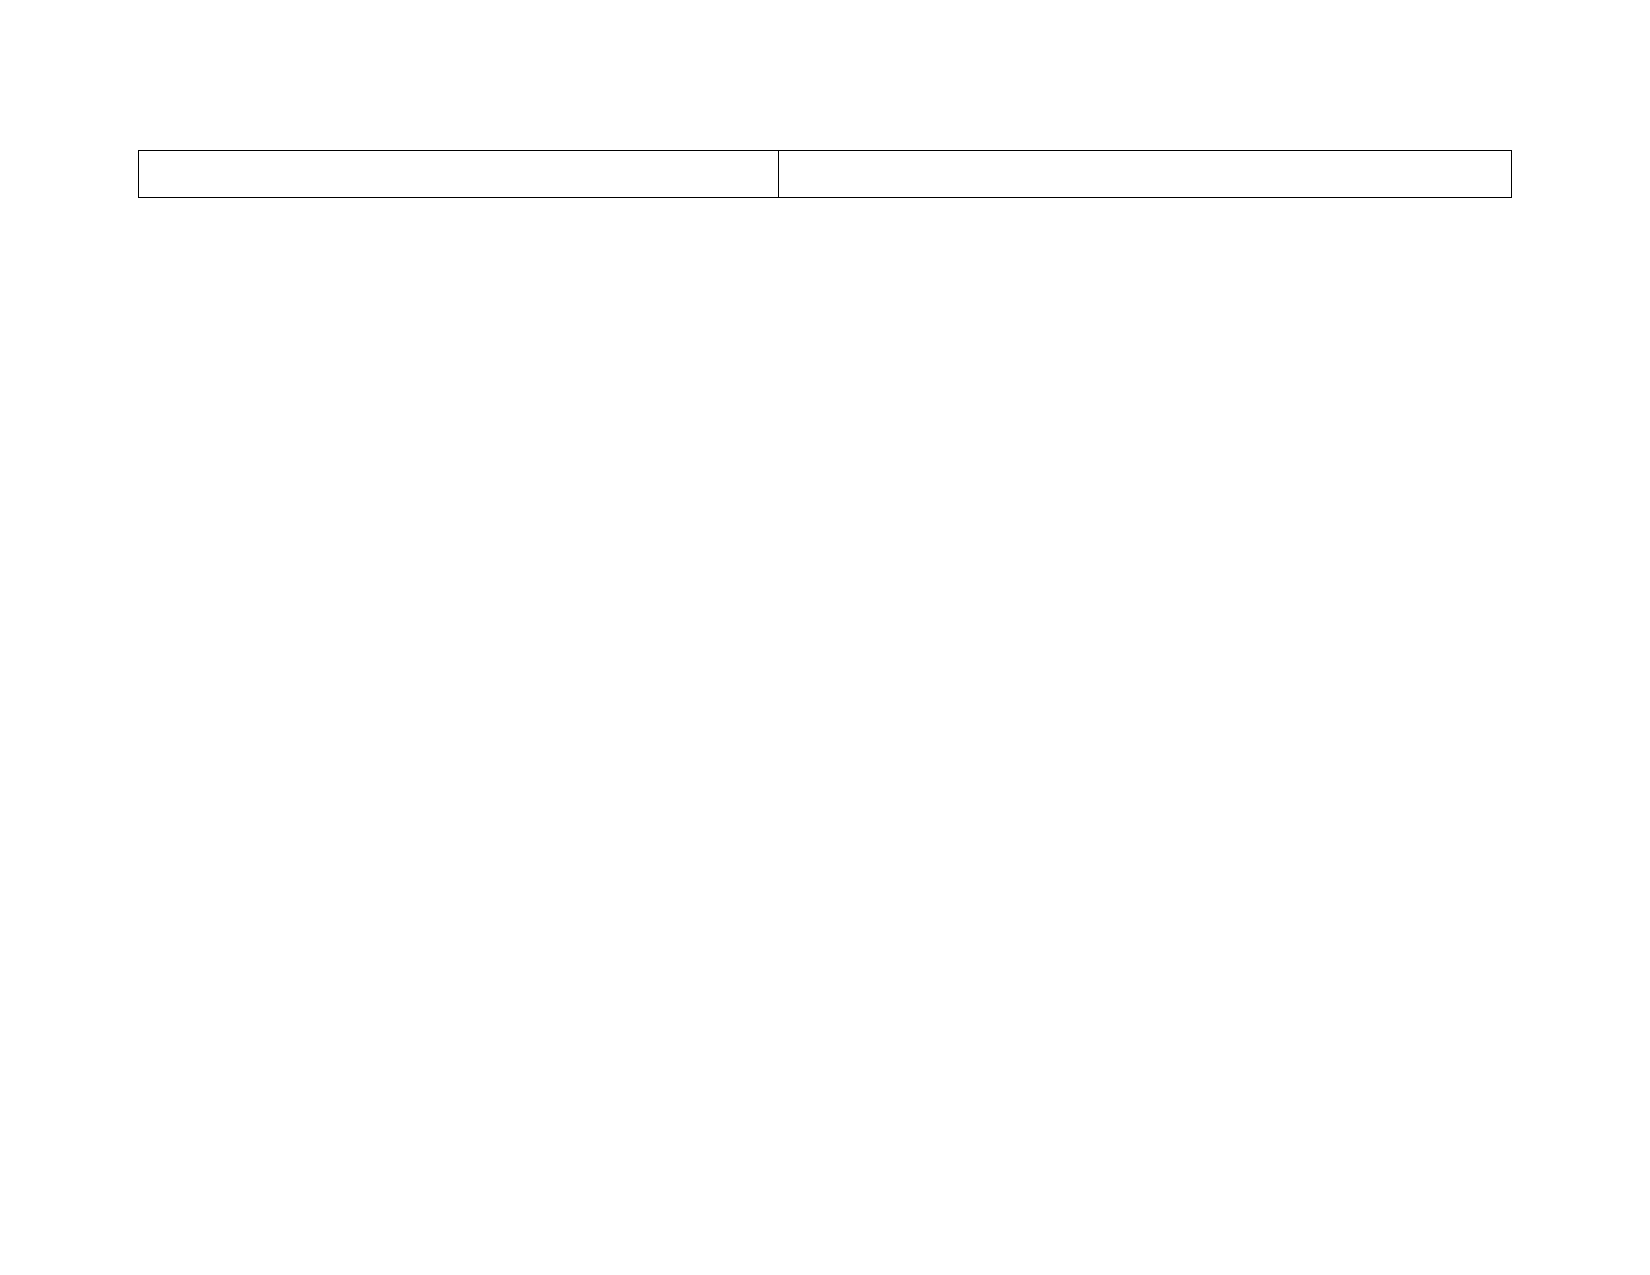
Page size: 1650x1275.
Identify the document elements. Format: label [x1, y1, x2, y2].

table_cell [779, 151, 1511, 197]
table_cell [139, 151, 778, 197]
